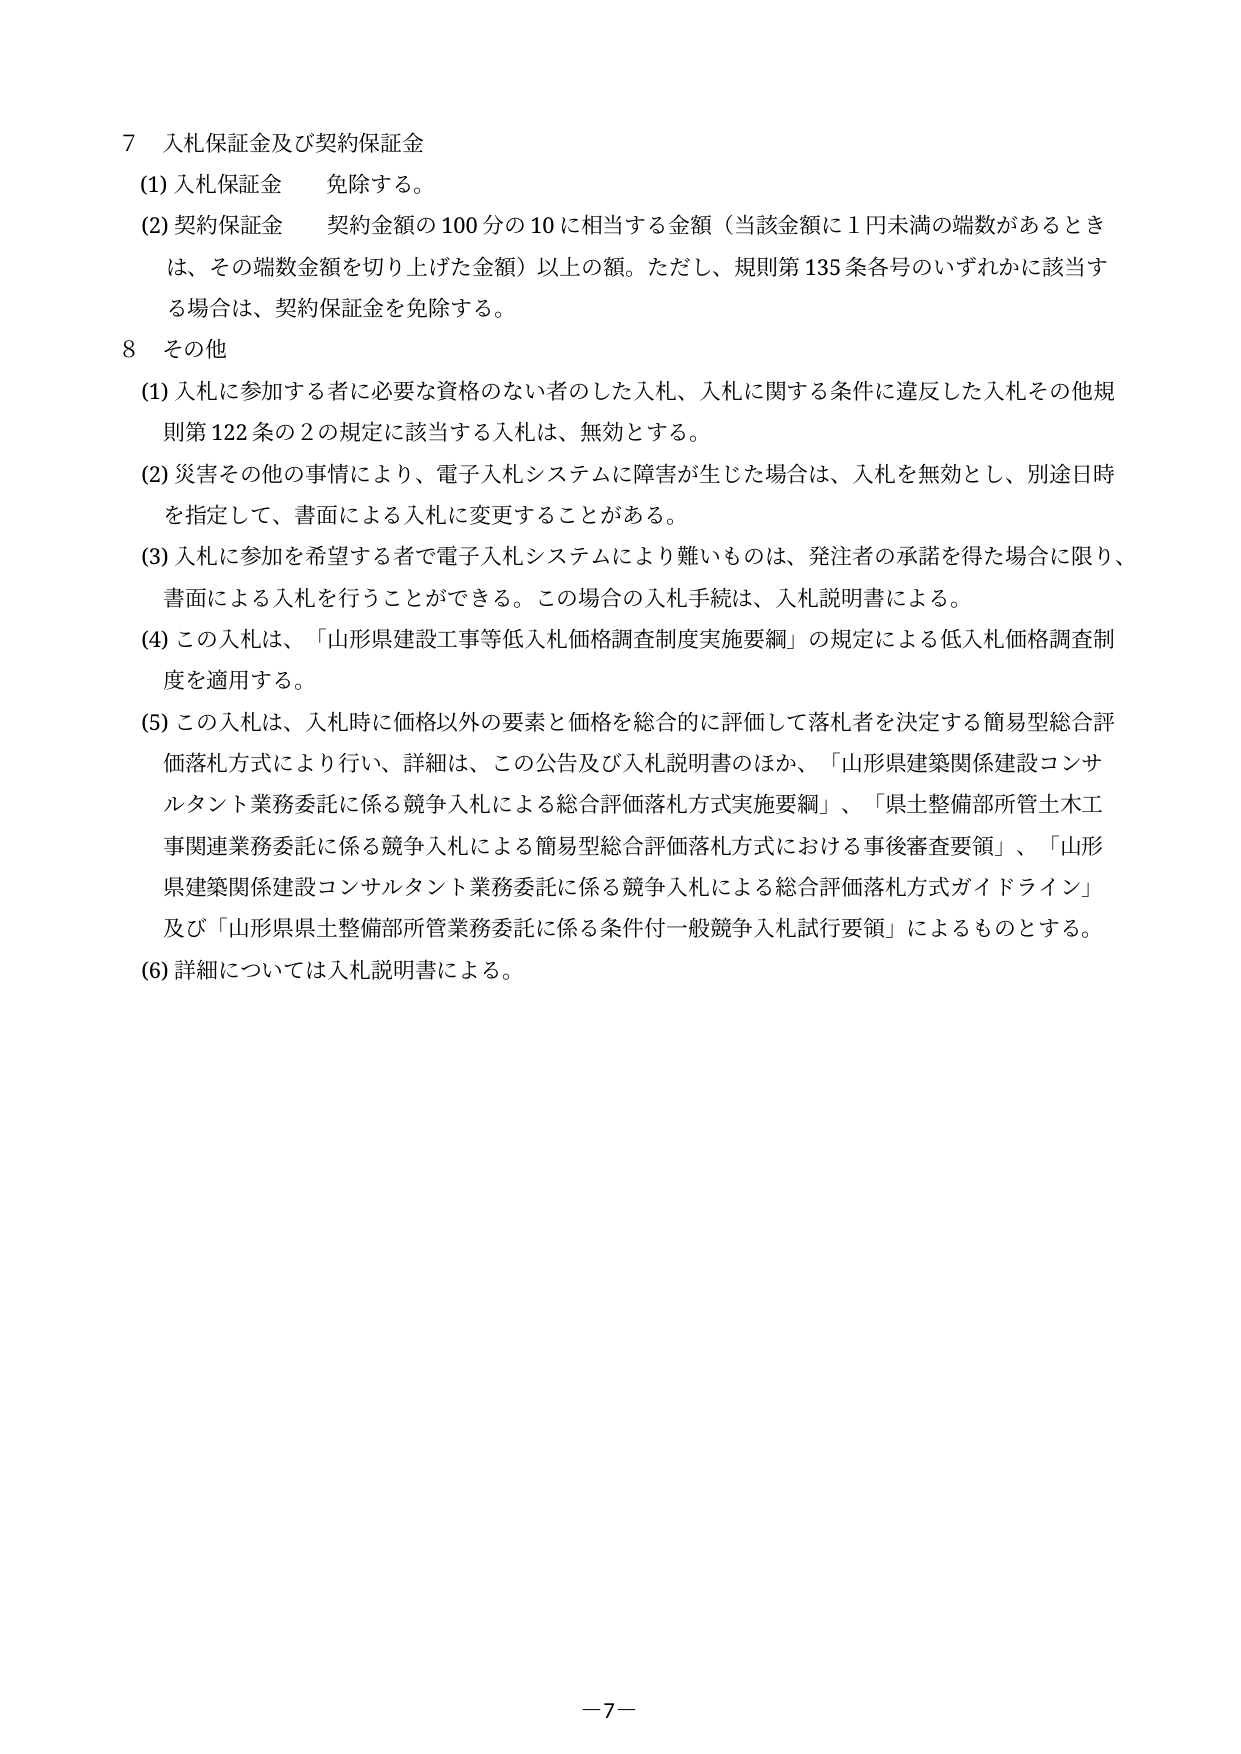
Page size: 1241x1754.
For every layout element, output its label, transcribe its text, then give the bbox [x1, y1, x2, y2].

text ７ 入札保証金及び契約保証金 [118, 118, 1122, 159]
text (2) 災害その他の事情により、電子入札システムに障害が生じた場合は、入札を無効とし、別途日時を指定して、書面による入札に変更することがある。 [141, 449, 1122, 532]
text (6) 詳細については入札説明書による。 [141, 945, 1122, 987]
text (3) 入札に参加を希望する者で電子入札システムにより難いものは、発注者の承諾を得た場合に限り、書面による入札を行うことができる。この場合の入札手続は、入札説明書による。 [141, 532, 1122, 614]
text (4) この入札は、「山形県建設工事等低入札価格調査制度実施要綱」の規定による低入札価格調査制度を適用する。 [141, 614, 1122, 697]
text (1) 入札保証金 免除する。 [118, 159, 1122, 201]
text (2) 契約保証金 契約金額の100分の10に相当する金額（当該金額に１円未満の端数があるときは、その端数金額を切り上げた金額）以上の額。ただし、規則第135条各号のいずれかに該当する場合は、契約保証金を免除する。 [141, 201, 1122, 325]
text ８ その他 [118, 325, 1122, 366]
text (1) 入札に参加する者に必要な資格のない者のした入札、入札に関する条件に違反した入札その他規則第122条の２の規定に該当する入札は、無効とする。 [141, 366, 1122, 449]
text (5) この入札は、入札時に価格以外の要素と価格を総合的に評価して落札者を決定する簡易型総合評価落札方式により行い、詳細は、この公告及び入札説明書のほか、「山形県建築関係建設コンサルタント業務委託に係る競争入札による総合評価落札方式実施要綱」、「県土整備部所管土木工事関連業務委託に係る競争入札による簡易型総合評価落札方式における事後審査要領」、「山形県建築関係建設コンサルタント業務委託に係る競争入札による総合評価落札方式ガイドライン」及び「山形県県土整備部所管業務委託に係る条件付一般競争入札試行要領」によるものとする。 [141, 697, 1122, 945]
